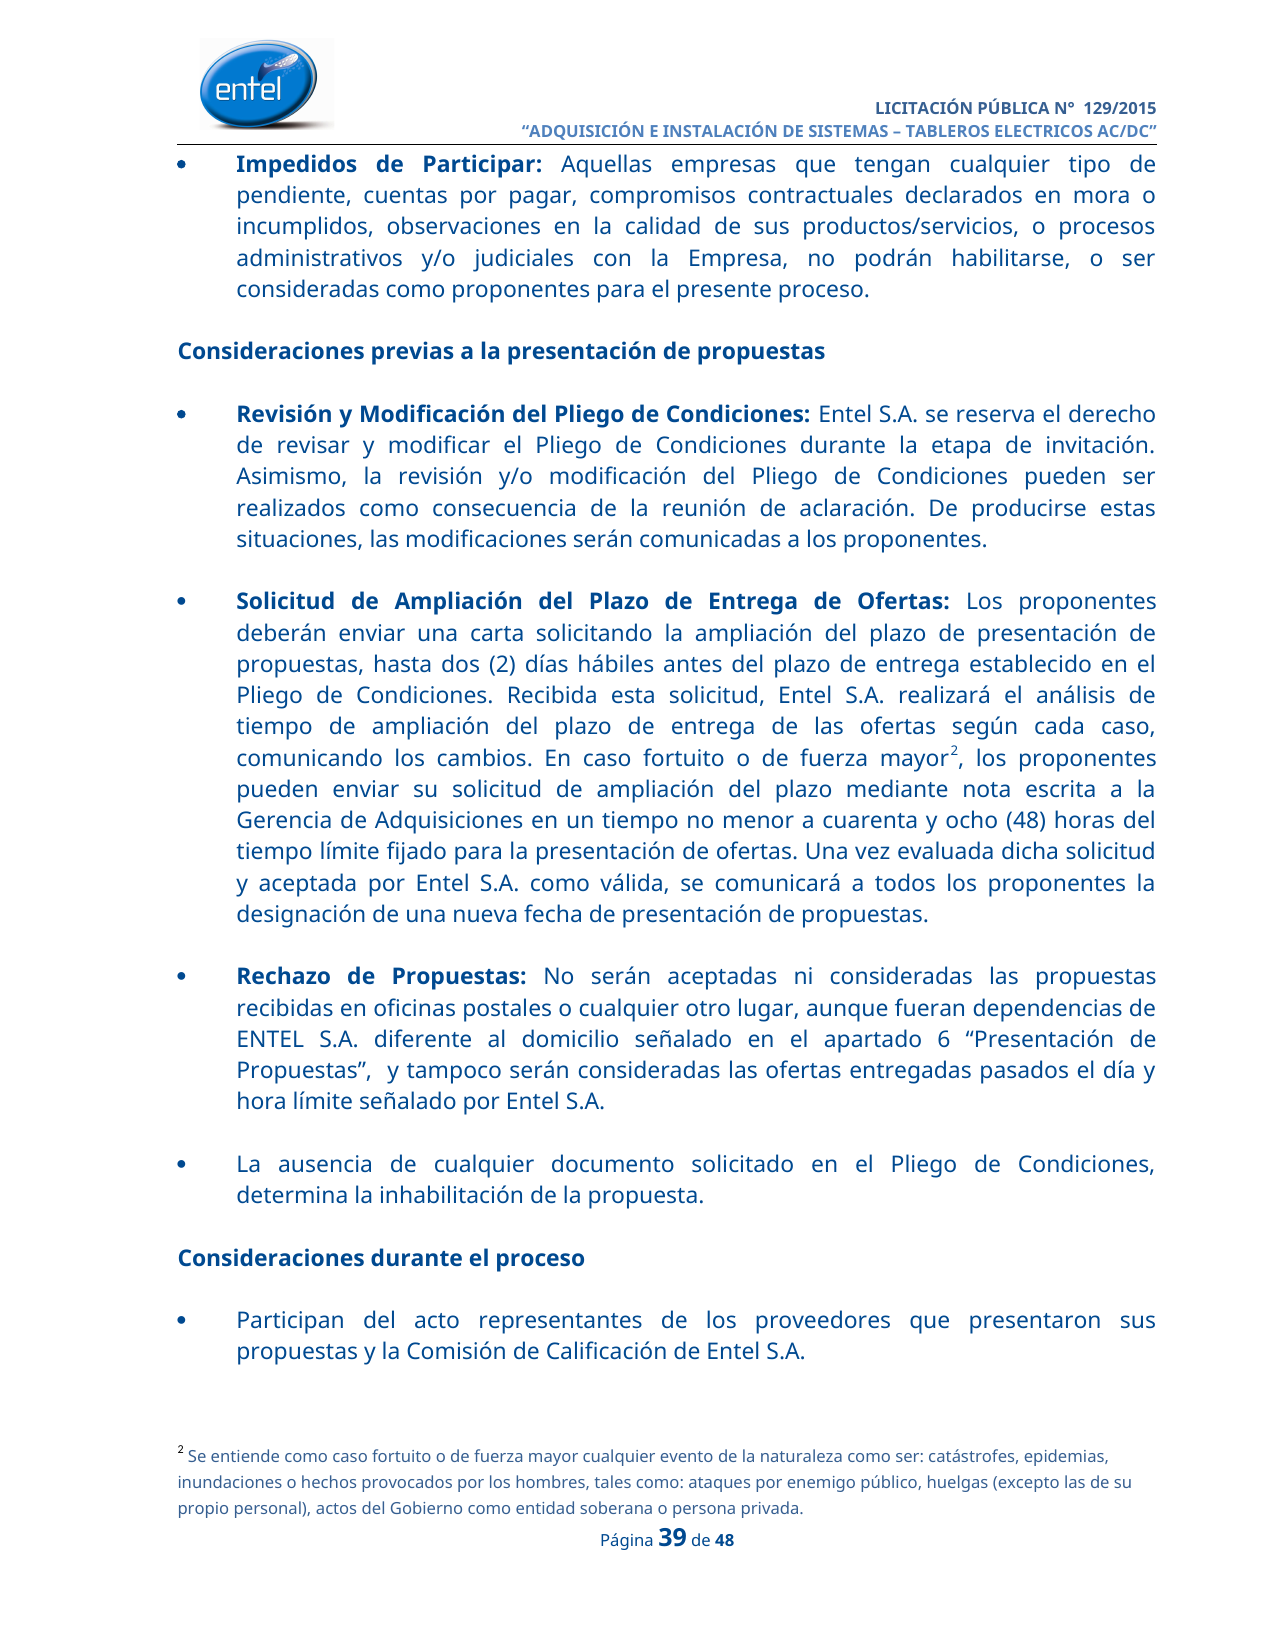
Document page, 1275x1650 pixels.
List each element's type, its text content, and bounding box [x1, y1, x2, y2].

list La ausencia de cualquier documento solicitado en el Pliego de Condiciones, determina la inhabilitación de la propuesta. [177, 1148, 1157, 1210]
list Participan del acto representantes de los proveedores que presentaron sus propuestas y la Comisión de Calificación de Entel S.A. [177, 1304, 1157, 1366]
list Rechazo de Propuestas: No serán aceptadas ni consideradas las propuestas recibidas en oficinas postales o cualquier otro lugar, aunque fueran dependencias de ENTEL S.A. diferente al domicilio señalado en el apartado 6 “Presentación de Propuestas”, y tampoco serán consideradas las ofertas entregadas pasados el día y hora límite señalado por Entel S.A. [177, 960, 1157, 1116]
text Consideraciones previas a la presentación de propuestas [177, 335, 1157, 366]
picture [199, 38, 335, 130]
text Consideraciones durante el proceso [177, 1241, 1157, 1273]
list Solicitud de Ampliación del Plazo de Entrega de Ofertas: Los proponentes deberán enviar una carta solicitando la ampliación del plazo de presentación de propuestas, hasta dos (2) días hábiles antes del plazo de entrega establecido en el Pliego de Condiciones. Recibida esta solicitud, Entel S.A. realizará el análisis de tiempo de ampliación del plazo de entrega de las ofertas según cada caso, comunicando los cambios. En caso fortuito o de fuerza mayor, los proponentes pueden enviar su solicitud de ampliación del plazo mediante nota escrita a la Gerencia de Adquisiciones en un tiempo no menor a cuarenta y ocho (48) horas del tiempo límite fijado para la presentación de ofertas. Una vez evaluada dicha solicitud y aceptada por Entel S.A. como válida, se comunicará a todos los proponentes la designación de una nueva fecha de presentación de propuestas. [177, 585, 1157, 929]
list Revisión y Modificación del Pliego de Condiciones: Entel S.A. se reserva el derecho de revisar y modificar el Pliego de Condiciones durante la etapa de invitación. Asimismo, la revisión y/o modificación del Pliego de Condiciones pueden ser realizados como consecuencia de la reunión de aclaración. De producirse estas situaciones, las modificaciones serán comunicadas a los proponentes. [177, 398, 1157, 554]
list Impedidos de Participar: Aquellas empresas que tengan cualquier tipo de pendiente, cuentas por pagar, compromisos contractuales declarados en mora o incumplidos, observaciones en la calidad de sus productos/servicios, o procesos administrativos y/o judiciales con la Empresa, no podrán habilitarse, o ser consideradas como proponentes para el presente proceso. [177, 148, 1157, 304]
